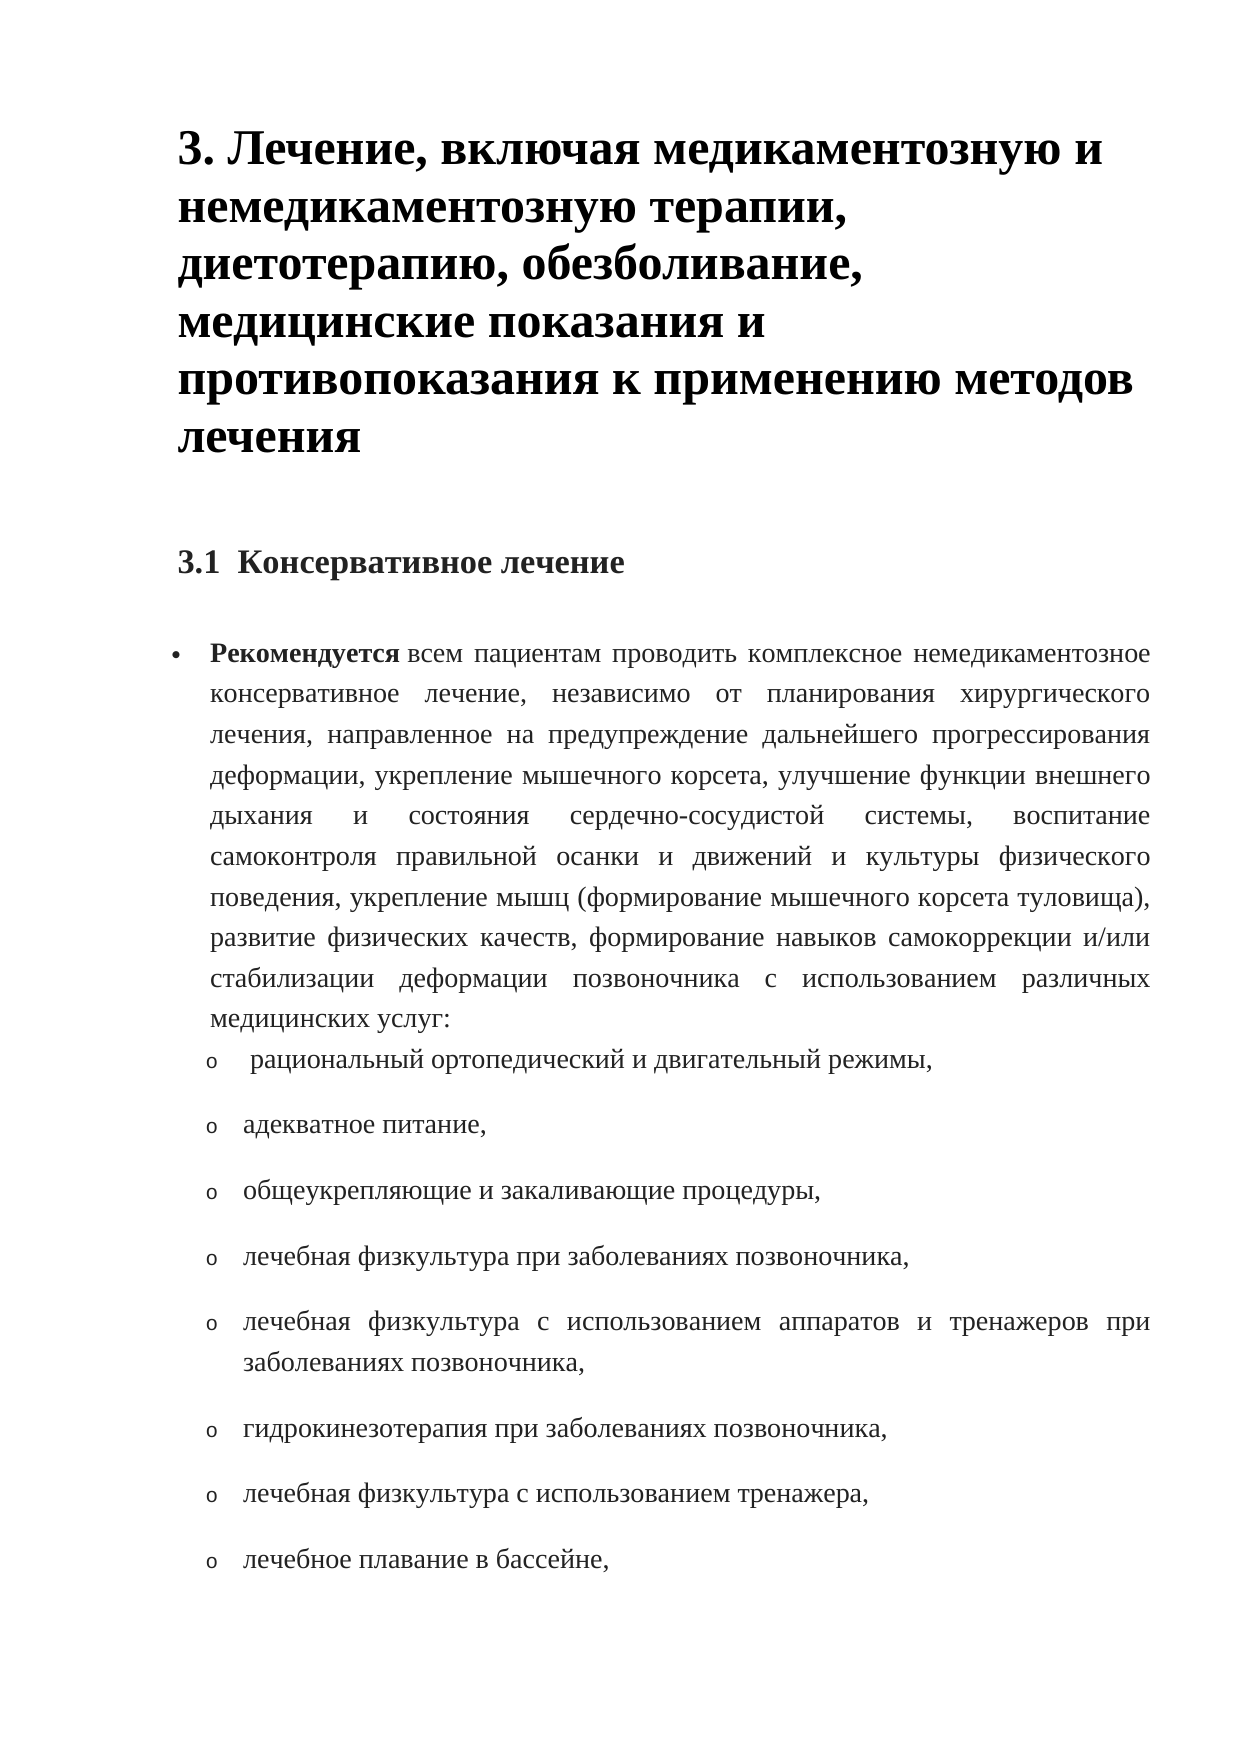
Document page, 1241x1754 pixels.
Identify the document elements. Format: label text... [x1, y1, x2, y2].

list лечебная физкультура при заболеваниях позвоночника, [205, 1231, 1152, 1271]
list лечебная физкультура с использованием тренажера, [205, 1468, 1152, 1509]
list адекватное питание, [205, 1099, 1152, 1140]
list гидрокинезотерапия при заболеваниях позвоночника, [205, 1403, 1152, 1443]
list Рекомендуется всем пациентам проводить комплексное немедикаментозное консервативное лечение, независимо от планирования хирургического лечения, направленное на предупреждение дальнейшего прогрессирования деформации, укрепление мышечного корсета, улучшение функции внешнего дыхания и состояния сердечно-сосудистой системы, воспитание самоконтроля правильной осанки и движений и культуры физического поведения, укрепление мышц (формирование мышечного корсета туловища), развитие физических качеств, формирование навыков самокоррекции и/или стабилизации деформации позвоночника с использованием различных медицинских услуг: [172, 628, 1152, 1034]
text 3. Лечение, включая медикаментозную и немедикаментозную терапии, диетотерапию, обезболивание, медицинские показания и противопоказания к применению методов лечения [177, 118, 1152, 463]
list рациональный ортопедический и двигательный режимы, [205, 1034, 1152, 1074]
list лечебное плавание в бассейне, [205, 1534, 1152, 1574]
list общеукрепляющие и закаливающие процедуры, [205, 1165, 1152, 1206]
text 3.1 Консервативное лечение [177, 541, 1152, 581]
list лечебная физкультура с использованием аппаратов и тренажеров при заболеваниях позвоночника, [205, 1296, 1152, 1378]
